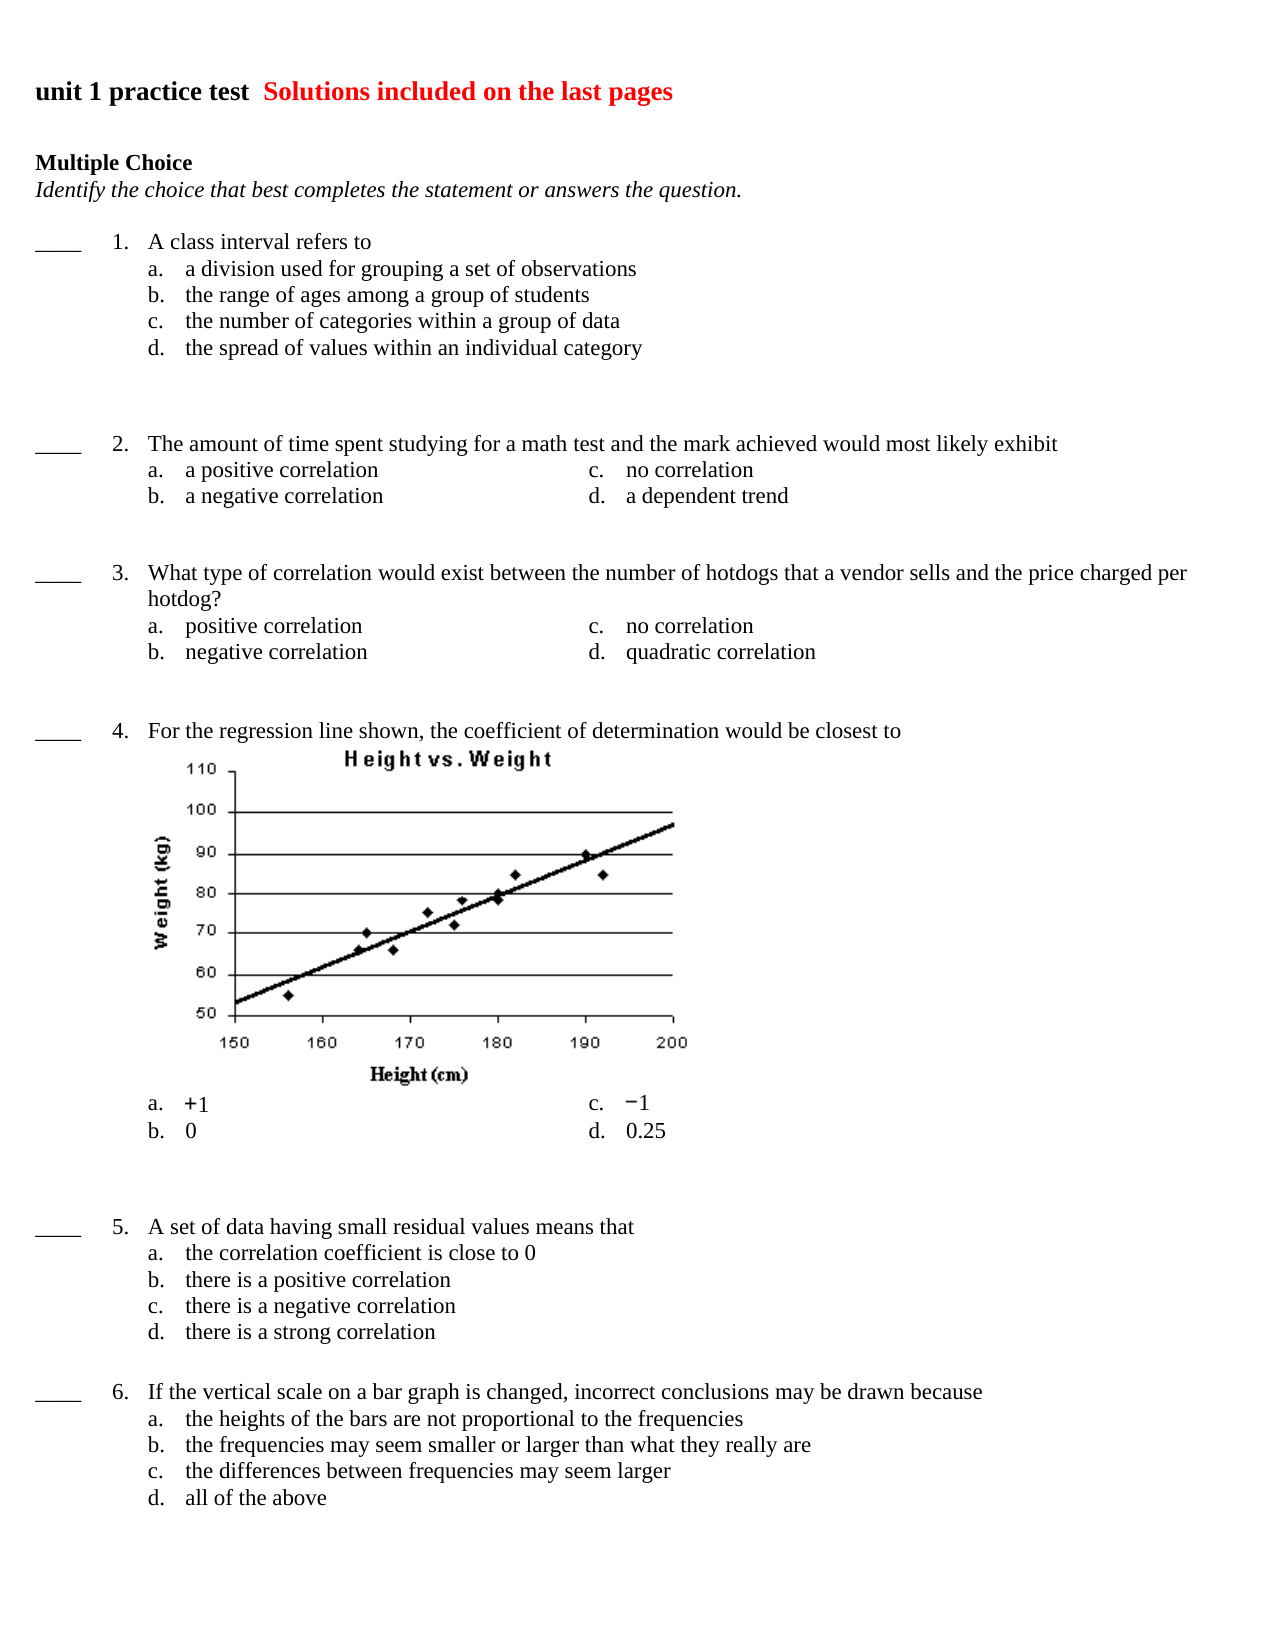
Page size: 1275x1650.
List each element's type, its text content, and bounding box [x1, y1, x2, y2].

table_header a. [143, 456, 181, 482]
table_cell 0.25 [621, 1117, 1024, 1143]
text ____ 1. A class interval refers to [35, 228, 1200, 255]
text Identify the choice that best completes the statement or answers the question. [35, 176, 1200, 202]
table_header 1 [621, 1089, 1024, 1117]
table_cell the spread of values within an individual category [181, 334, 1024, 360]
table_header a. [143, 1405, 181, 1431]
text Multiple Choice [35, 149, 1200, 176]
table_header positive correlation [181, 612, 584, 638]
table_cell quadratic correlation [621, 638, 1024, 664]
table_header no correlation [621, 456, 1024, 482]
table_cell b. [143, 1431, 181, 1457]
table_cell the range of ages among a group of students [181, 281, 1024, 307]
table_cell d. [584, 638, 621, 664]
table_header a division used for grouping a set of observations [181, 255, 1024, 281]
table_header c. [584, 612, 621, 638]
table_header c. [584, 456, 621, 482]
text ____ 4. For the regression line shown, the coefficient of determination would be closest to [35, 717, 1200, 743]
table_header the correlation coefficient is close to 0 [181, 1239, 1024, 1266]
table_cell the differences between frequencies may seem larger [181, 1458, 1024, 1484]
table_cell d. [143, 334, 181, 360]
table_header 1 [181, 1089, 584, 1117]
table_cell the frequencies may seem smaller or larger than what they really are [181, 1431, 1024, 1457]
table_cell 0 [181, 1117, 584, 1143]
table_cell b. [143, 638, 181, 664]
table_header a. [143, 1239, 181, 1266]
table_cell the number of categories within a group of data [181, 308, 1024, 334]
table_cell d. [143, 1484, 181, 1510]
table_cell c. [143, 308, 181, 334]
table_cell b. [143, 482, 181, 509]
picture [147, 743, 698, 1113]
table_cell d. [143, 1319, 181, 1345]
table_header a. [143, 255, 181, 281]
table_cell c. [143, 1458, 181, 1484]
table_cell all of the above [181, 1484, 1024, 1510]
table_header a. [143, 612, 181, 638]
table_header the heights of the bars are not proportional to the frequencies [181, 1405, 1024, 1431]
table_cell there is a strong correlation [181, 1319, 1024, 1345]
table_cell a dependent trend [621, 482, 1024, 509]
table_cell a negative correlation [181, 482, 584, 509]
text ____ 2. The amount of time spent studying for a math test and the mark achieved would most likely exhibit [35, 429, 1200, 456]
table_cell c. [143, 1292, 181, 1318]
table_cell negative correlation [181, 638, 584, 664]
table_cell b. [143, 1117, 181, 1143]
table_cell d. [584, 1117, 621, 1143]
table_cell b. [143, 1266, 181, 1292]
text unit 1 practice test Solutions included on the last pages [35, 75, 1200, 106]
table_cell d. [584, 482, 621, 509]
table_header a positive correlation [181, 456, 584, 482]
table_header c. [584, 1089, 621, 1117]
text ____ 5. A set of data having small residual values means that [35, 1213, 1200, 1239]
table_header a. [143, 1089, 181, 1117]
table_cell there is a positive correlation [181, 1266, 1024, 1292]
text ____ 3. What type of correlation would exist between the number of hotdogs that a vendor sells and the price charged per hotdog? [35, 559, 1200, 612]
table_header no correlation [621, 612, 1024, 638]
table_cell there is a negative correlation [181, 1292, 1024, 1318]
text ____ 6. If the vertical scale on a bar graph is changed, incorrect conclusions may be drawn because [35, 1378, 1200, 1405]
table_cell b. [143, 281, 181, 307]
